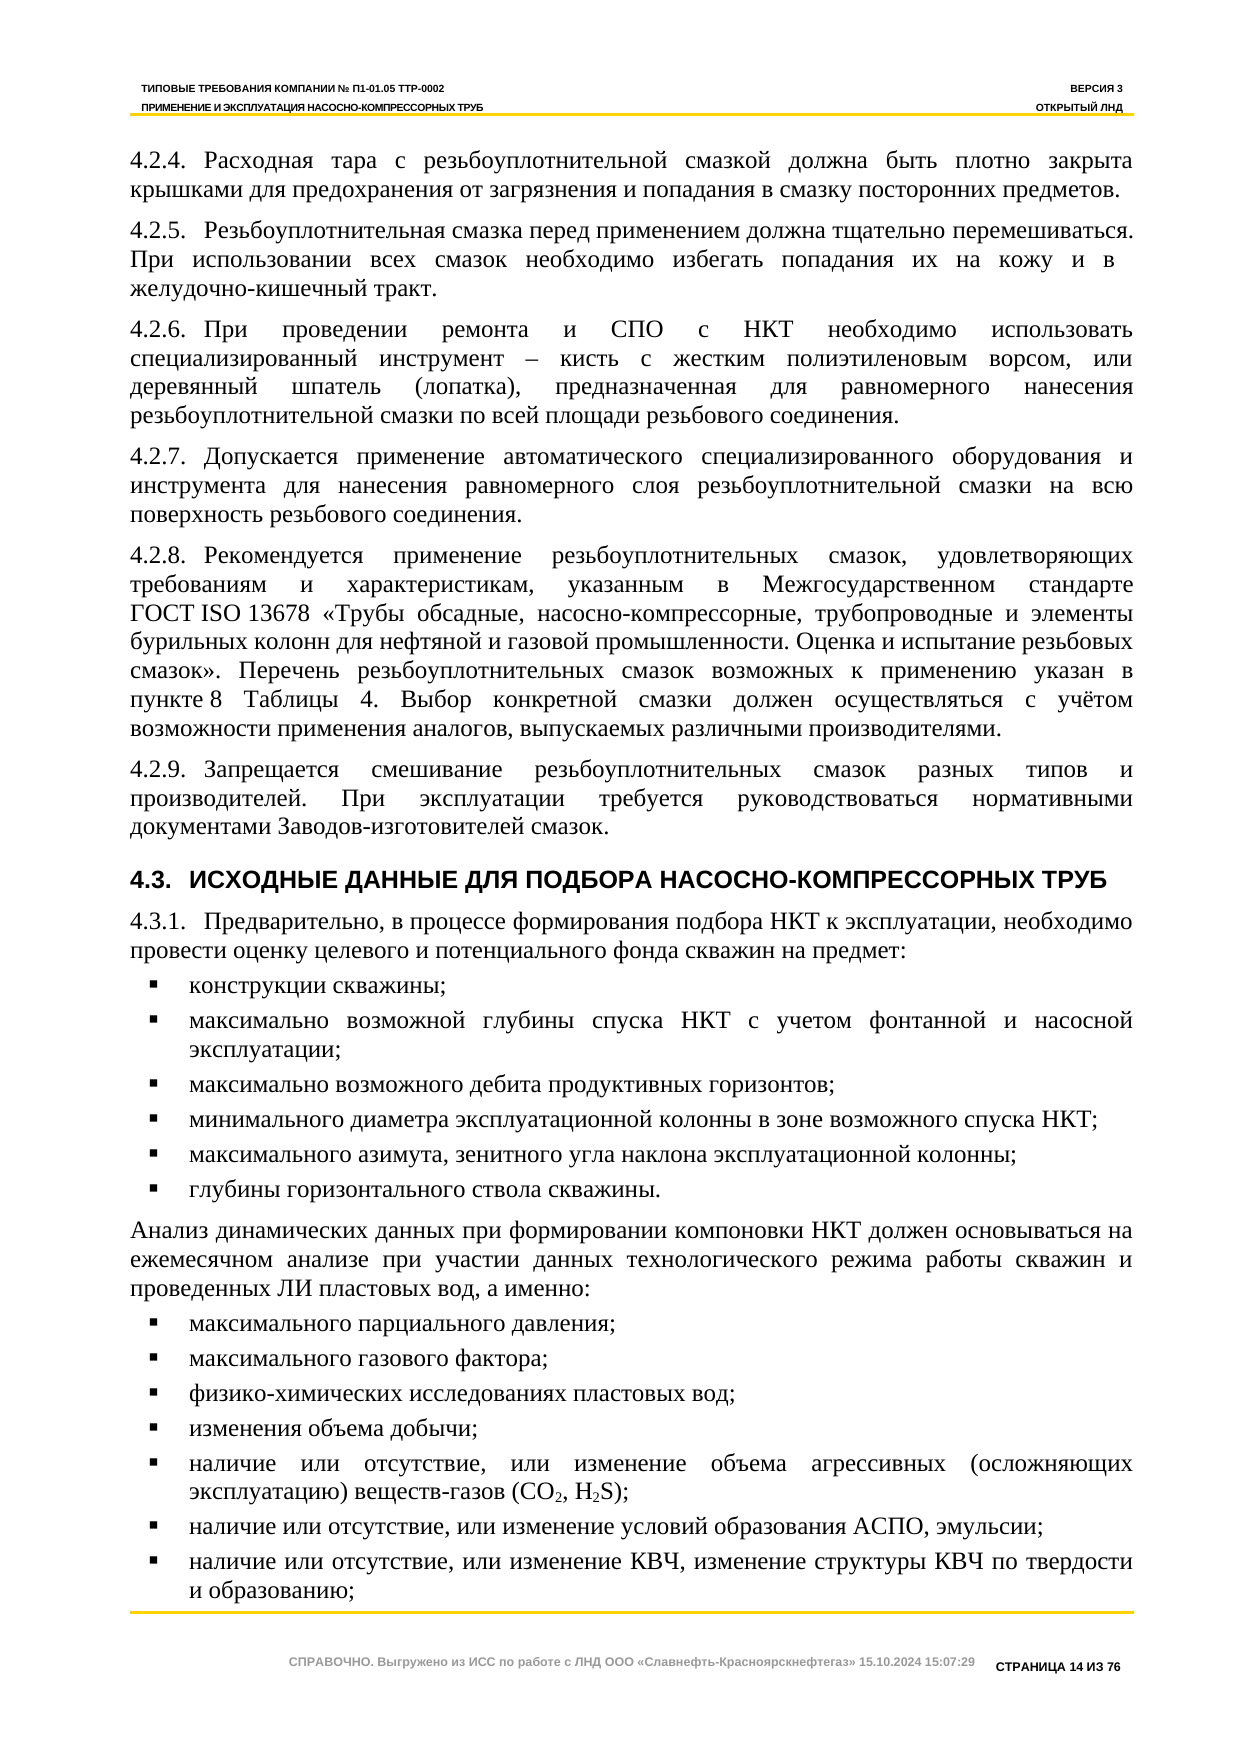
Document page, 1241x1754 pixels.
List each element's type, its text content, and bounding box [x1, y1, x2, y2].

list Резьбоуплотнительная смазка перед применением должна тщательно перемешиваться. При использовании всех смазок необходимо избегать попадания их на кожу и в желудочно-кишечный тракт. [130, 215, 1134, 301]
list максимального азимута, зенитного угла наклона эксплуатационной колонны; [148, 1139, 1134, 1168]
list глубины горизонтального ствола скважины. [148, 1174, 1134, 1203]
list Запрещается смешивание резьбоуплотнительных смазок разных типов и производителей. При эксплуатации требуется руководствоваться нормативными документами Заводов-изготовителей смазок. [130, 754, 1134, 840]
list При проведении ремонта и СПО с НКТ необходимо использовать специализированный инструмент – кисть с жестким полиэтиленовым ворсом, или деревянный шпатель (лопатка), предназначенная для равномерного нанесения резьбоуплотнительной смазки по всей площади резьбового соединения. [130, 314, 1134, 429]
list Расходная тара с резьбоуплотнительной смазкой должна быть плотно закрыта крышками для предохранения от загрязнения и попадания в смазку посторонних предметов. [130, 145, 1134, 203]
list Рекомендуется применение резьбоуплотнительных смазок, удовлетворяющих требованиям и характеристикам, указанным в Межгосударственном стандарте ГОСТ ISO 13678 «Трубы обсадные, насосно-компрессорные, трубопроводные и элементы бурильных колонн для нефтяной и газовой промышленности. Оценка и испытание резьбовых смазок». Перечень резьбоуплотнительных смазок возможных к применению указан в пункте 8 Таблицы 4. Выбор конкретной смазки должен осуществляться с учётом возможности применения аналогов, выпускаемых различными производителями. [130, 540, 1134, 741]
text Анализ динамических данных при формировании компоновки НКТ должен основываться на ежемесячном анализе при участии данных технологического режима работы скважин и проведенных ЛИ пластовых вод, а именно: [130, 1215, 1134, 1301]
list конструкции скважины; [148, 970, 1134, 999]
list Допускается применение автоматического специализированного оборудования и инструмента для нанесения равномерного слоя резьбоуплотнительной смазки на всю поверхность резьбового соединения. [130, 441, 1134, 528]
list изменения объема добычи; [148, 1413, 1134, 1441]
list максимального парциального давления; [148, 1308, 1134, 1336]
list ИСХОДНЫЕ ДАННЫЕ ДЛЯ ПОДБОРА НАСОСНО-КОМПРЕССОРНЫХ ТРУБ [130, 865, 1134, 894]
list минимального диаметра эксплуатационной колонны в зоне возможного спуска НКТ; [148, 1104, 1134, 1133]
list наличие или отсутствие, или изменение объема агрессивных (осложняющих эксплуатацию) веществ-газов (СО2, Н2S); [148, 1448, 1134, 1505]
list максимально возможной глубины спуска НКТ с учетом фонтанной и насосной эксплуатации; [148, 1005, 1134, 1063]
list физико-химических исследованиях пластовых вод; [148, 1378, 1134, 1406]
list Предварительно, в процессе формирования подбора НКТ к эксплуатации, необходимо провести оценку целевого и потенциального фонда скважин на предмет: [130, 906, 1134, 964]
list наличие или отсутствие, или изменение КВЧ, изменение структуры КВЧ по твердости и образованию; [148, 1546, 1134, 1604]
list максимального газового фактора; [148, 1343, 1134, 1371]
list максимально возможного дебита продуктивных горизонтов; [148, 1069, 1134, 1098]
list наличие или отсутствие, или изменение условий образования АСПО, эмульсии; [148, 1511, 1134, 1540]
